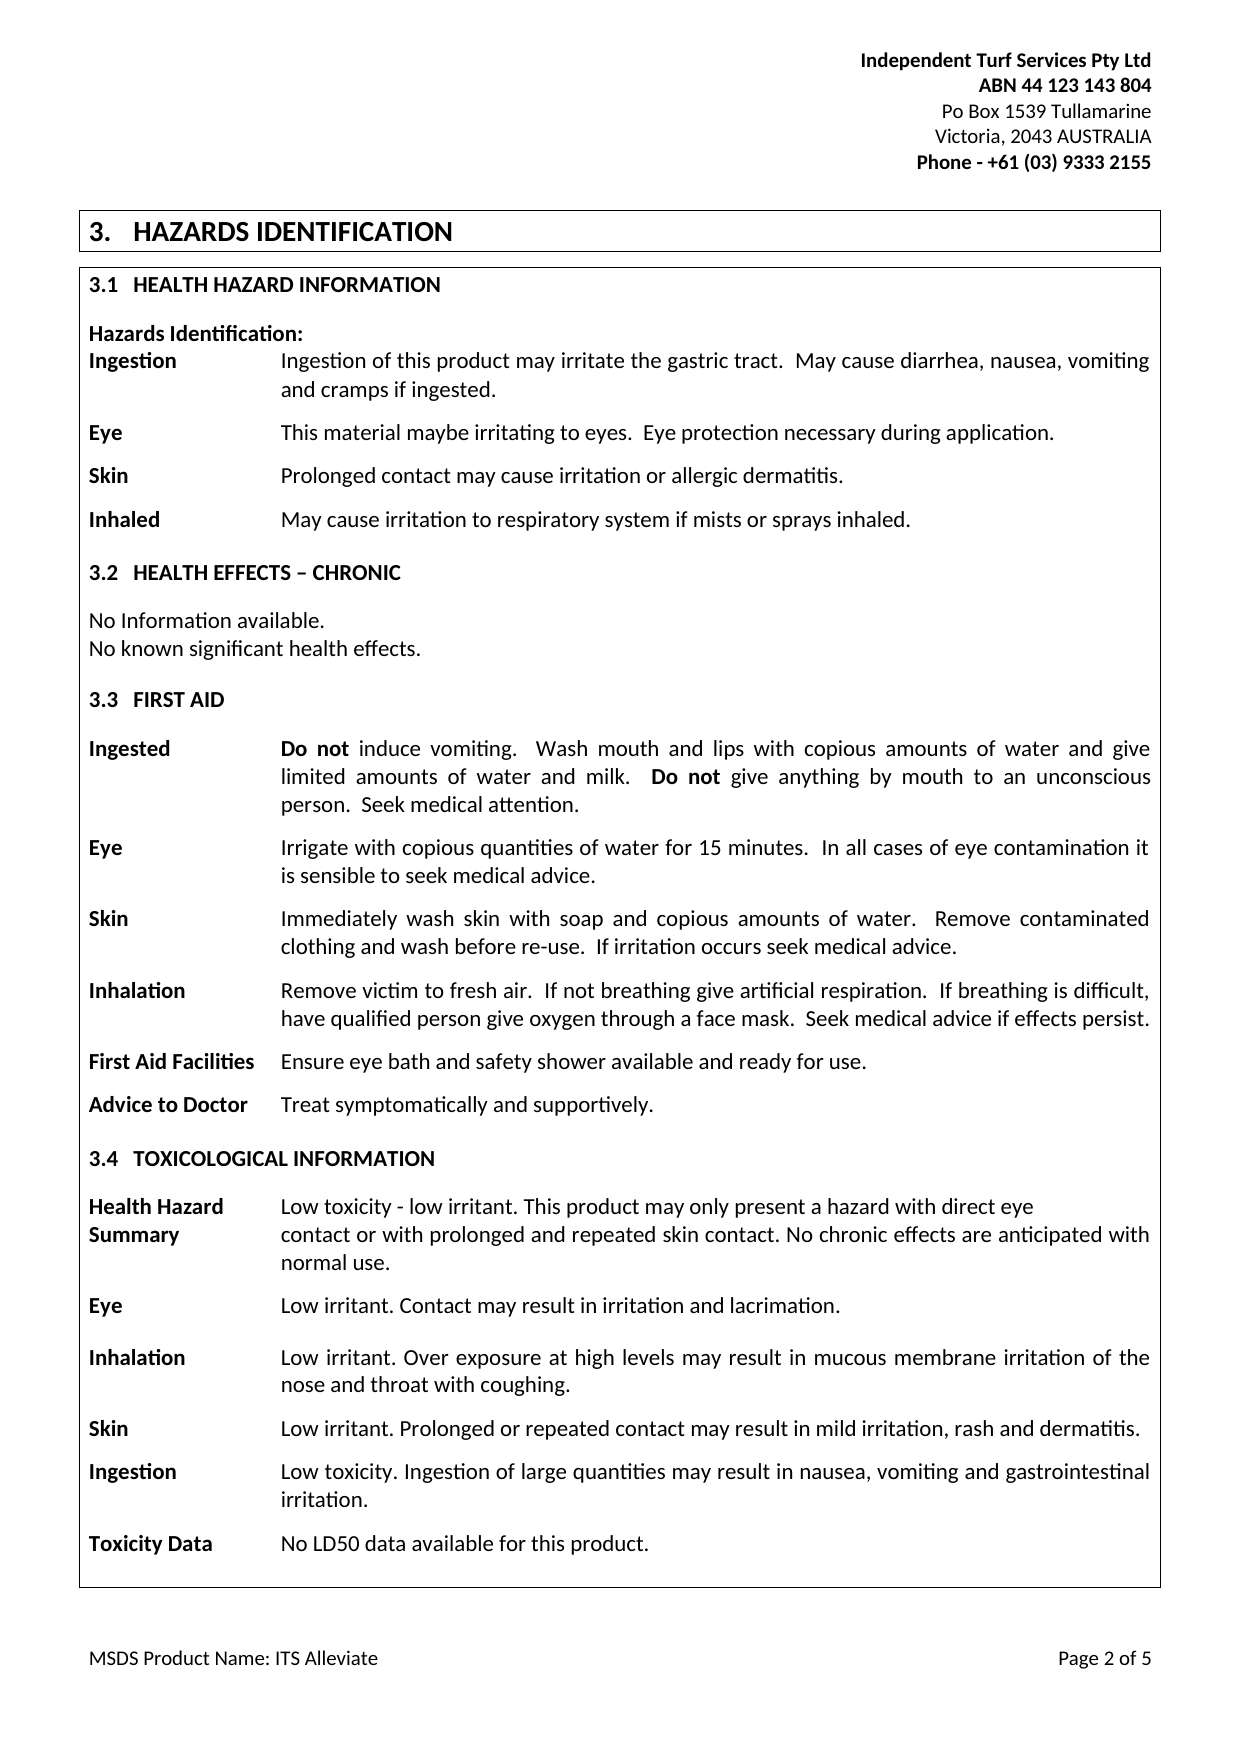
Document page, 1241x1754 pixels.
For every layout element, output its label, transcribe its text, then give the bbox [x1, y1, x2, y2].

text Health Hazard Low toxicity - low irritant. This product may only present a hazard with direct eye [89, 1192, 1152, 1220]
text 3.4 TOXICOLOGICAL INFORMATION [89, 1144, 1152, 1172]
text Hazards Identification: [89, 319, 1152, 347]
text Advice to Doctor Treat symptomatically and supportively. [89, 1091, 1152, 1118]
text 3.2 HEALTH EFFECTS – CHRONIC [89, 558, 1152, 586]
text Summary contact or with prolonged and repeated skin contact. No chronic effects are anticipated with normal use. [89, 1220, 1152, 1276]
text 3.3 FIRST AID [89, 685, 1152, 713]
text Inhaled May cause irritation to respiratory system if mists or sprays inhaled. [89, 505, 1152, 533]
text Eye Irrigate with copious quantities of water for 15 minutes. In all cases of eye contamination it is sensible to seek medical advice. [89, 833, 1152, 889]
text Ingestion Ingestion of this product may irritate the gastric tract. May cause diarrhea, nausea, vomiting and cramps if ingested. [89, 347, 1152, 403]
text First Aid Facilities Ensure eye bath and safety shower available and ready for use. [89, 1047, 1152, 1075]
text Skin Prolonged contact may cause irritation or allergic dermatitis. [89, 461, 1152, 489]
text No Information available. [89, 606, 1152, 634]
text No known significant health effects. [89, 634, 1152, 662]
text Inhalation Remove victim to fresh air. If not breathing give artificial respiration. If breathing is difficult, have qualified person give oxygen through a face mask. Seek medical advice if effects persist. [89, 976, 1152, 1032]
text Ingested Do not induce vomiting. Wash mouth and lips with copious amounts of water and give limited amounts of water and milk. Do not give anything by mouth to an unconscious person. Seek medical attention. [89, 734, 1152, 818]
text Skin Low irritant. Prolonged or repeated contact may result in mild irritation, rash and dermatitis. [89, 1414, 1152, 1442]
text Eye This material maybe irritating to eyes. Eye protection necessary during application. [89, 418, 1152, 446]
list HAZARDS IDENTIFICATION [80, 211, 1160, 251]
text 3.1 HEALTH HAZARD INFORMATION [80, 268, 1160, 298]
text Ingestion Low toxicity. Ingestion of large quantities may result in nausea, vomiting and gastrointestinal irritation. [89, 1457, 1152, 1513]
text Skin Immediately wash skin with soap and copious amounts of water. Remove contaminated clothing and wash before re-use. If irritation occurs seek medical advice. [89, 904, 1152, 961]
text Inhalation Low irritant. Over exposure at high levels may result in mucous membrane irritation of the nose and throat with coughing. [89, 1343, 1152, 1399]
text Eye Low irritant. Contact may result in irritation and lacrimation. [89, 1292, 1152, 1320]
text Toxicity Data No LD50 data available for this product. [89, 1529, 1152, 1557]
